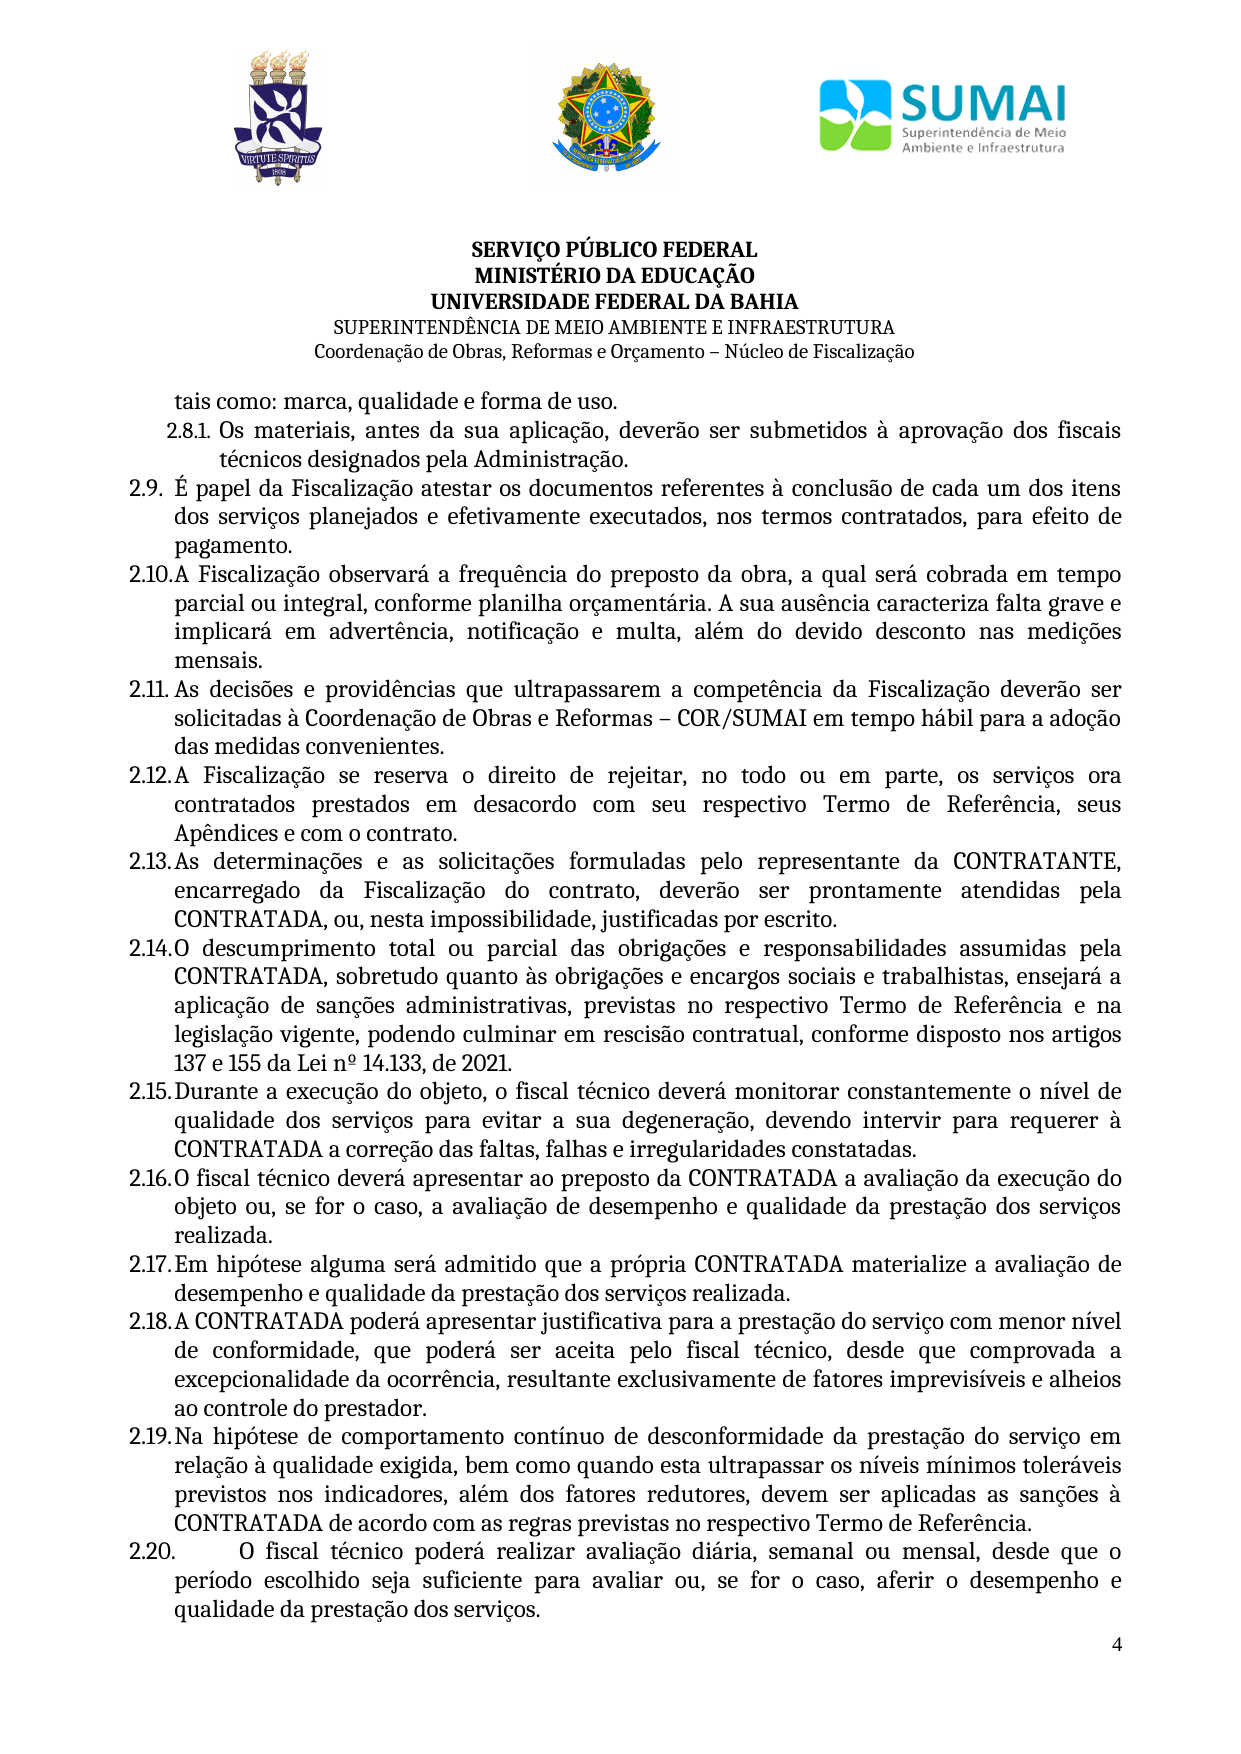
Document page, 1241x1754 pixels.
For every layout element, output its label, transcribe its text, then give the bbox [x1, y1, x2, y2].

list É papel da Fiscalização atestar os documentos referentes à conclusão de cada um dos itens dos serviços planejados e efetivamente executados, nos termos contratados, para efeito de pagamento. [129, 473, 1123, 560]
picture [233, 49, 323, 187]
list Os materiais, antes da sua aplicação, deverão ser submetidos à aprovação dos fiscais técnicos designados pela Administração. [167, 416, 1123, 473]
list A Fiscalização observará a frequência do preposto da obra, a qual será cobrada em tempo parcial ou integral, conforme planilha orçamentária. A sua ausência caracteriza falta grave e implicará em advertência, notificação e multa, além do devido desconto nas medições mensais. [129, 560, 1123, 675]
list Na hipótese de comportamento contínuo de desconformidade da prestação do serviço em relação à qualidade exigida, bem como quando esta ultrapassar os níveis mínimos toleráveis previstos nos indicadores, além dos fatores redutores, devem ser aplicadas as sanções à CONTRATADA de acordo com as regras previstas no respectivo Termo de Referência. [129, 1422, 1123, 1537]
list A CONTRATADA poderá apresentar justificativa para a prestação do serviço com menor nível de conformidade, que poderá ser aceita pelo fiscal técnico, desde que comprovada a excepcionalidade da ocorrência, resultante exclusivamente de fatores imprevisíveis e alheios ao controle do prestador. [129, 1307, 1123, 1422]
picture [535, 47, 677, 189]
list O descumprimento total ou parcial das obrigações e responsabilidades assumidas pela CONTRATADA, sobretudo quanto às obrigações e encargos sociais e trabalhistas, ensejará a aplicação de sanções administrativas, previstas no respectivo Termo de Referência e na legislação vigente, podendo culminar em rescisão contratual, conforme disposto nos artigos 137 e 155 da Lei nº 14.133, de 2021. [129, 933, 1123, 1077]
list Em hipótese alguma será admitido que a própria CONTRATADA materialize a avaliação de desempenho e qualidade da prestação dos serviços realizada. [129, 1250, 1123, 1307]
list O fiscal técnico deverá apresentar ao preposto da CONTRATADA a avaliação da execução do objeto ou, se for o caso, a avaliação de desempenho e qualidade da prestação dos serviços realizada. [129, 1163, 1123, 1250]
list Durante a execução do objeto, o fiscal técnico deverá monitorar constantemente o nível de qualidade dos serviços para evitar a sua degeneração, devendo intervir para requerer à CONTRATADA a correção das faltas, falhas e irregularidades constatadas. [129, 1077, 1123, 1163]
list As determinações e as solicitações formuladas pelo representante da CONTRATANTE, encarregado da Fiscalização do contrato, deverão ser prontamente atendidas pela CONTRATADA, ou, nesta impossibilidade, justificadas por escrito. [129, 847, 1123, 933]
list As decisões e providências que ultrapassarem a competência da Fiscalização deverão ser solicitadas à Coordenação de Obras e Reformas – COR/SUMAI em tempo hábil para a adoção das medidas convenientes. [129, 675, 1123, 761]
picture [800, 65, 1082, 172]
list O fiscal técnico poderá realizar avaliação diária, semanal ou mensal, desde que o período escolhido seja suficiente para avaliar ou, se for o caso, aferir o desempenho e qualidade da prestação dos serviços. [129, 1537, 1123, 1623]
list A Fiscalização se reserva o direito de rejeitar, no todo ou em parte, os serviços ora contratados prestados em desacordo com seu respectivo Termo de Referência, seus Apêndices e com o contrato. [129, 761, 1123, 847]
